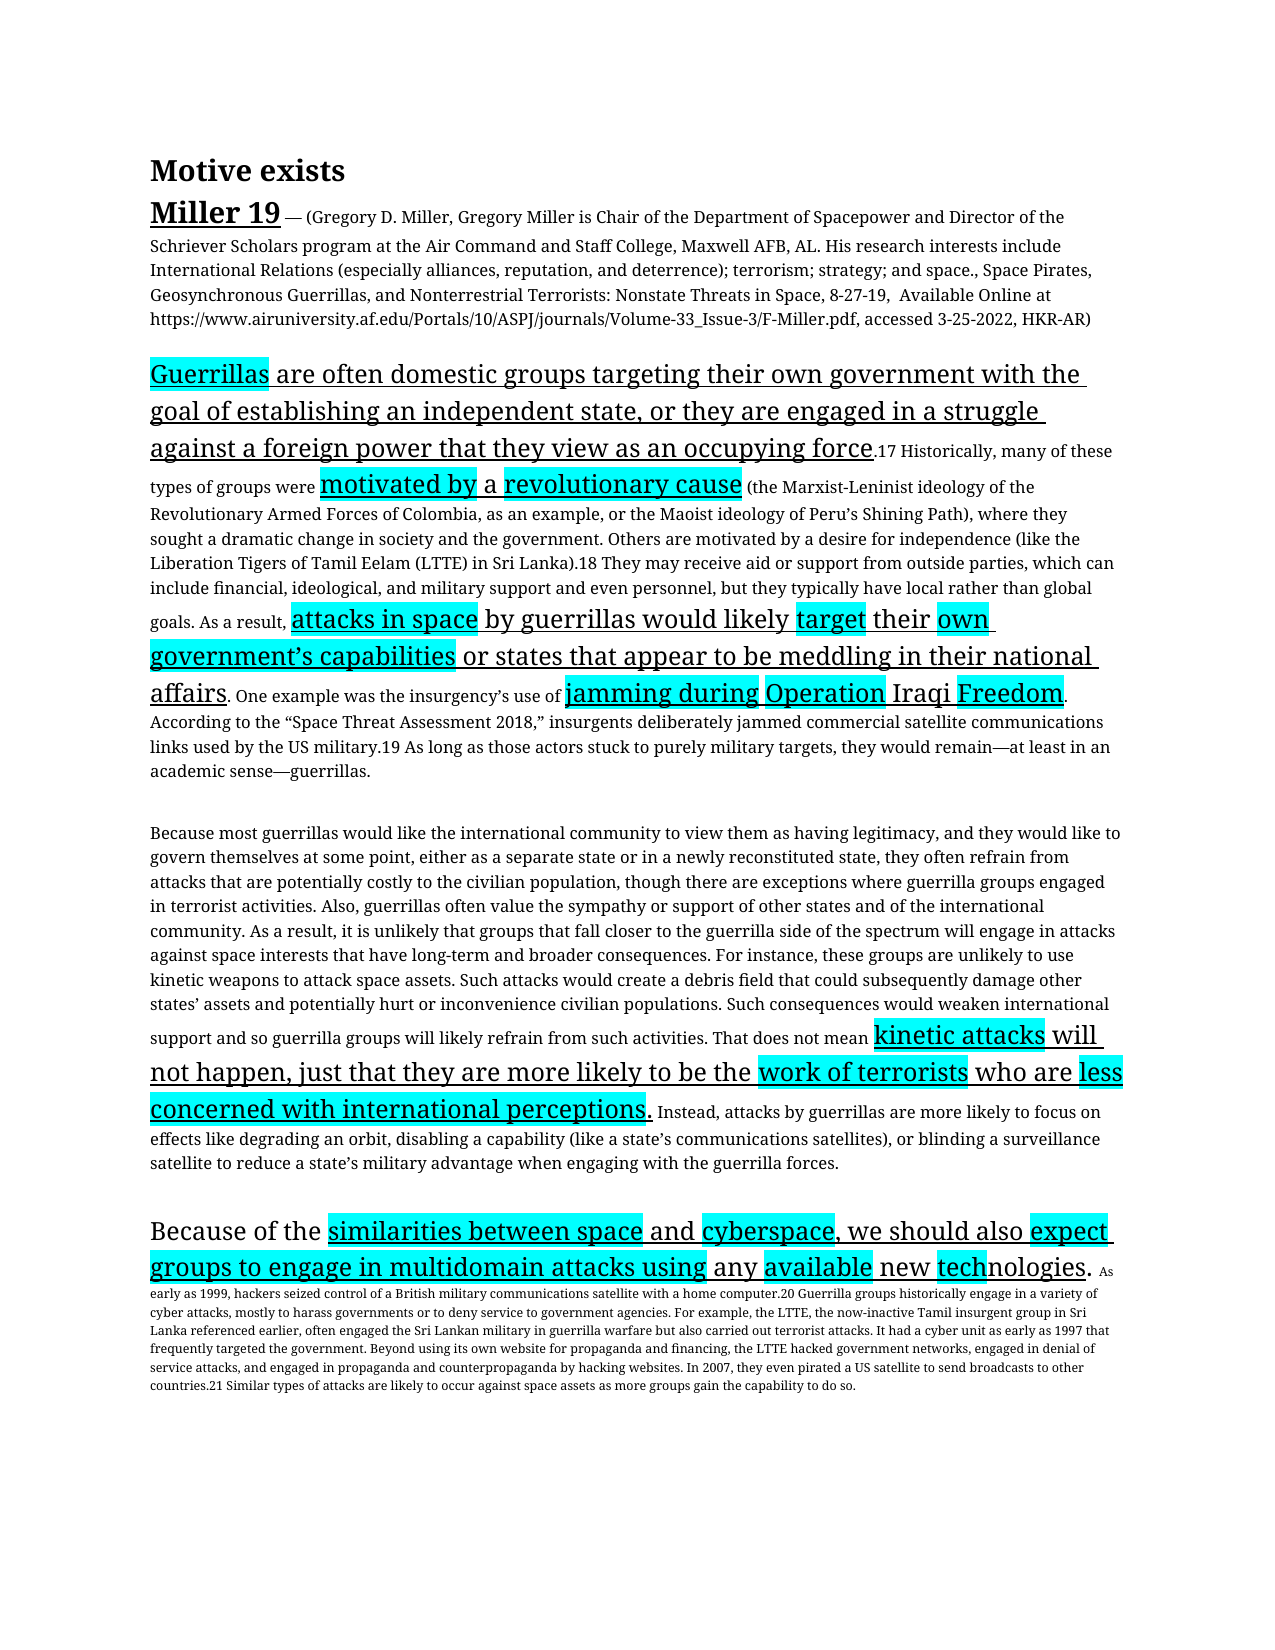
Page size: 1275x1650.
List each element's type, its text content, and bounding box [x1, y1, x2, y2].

text Because most guerrillas would like the international community to view them as having legitimacy, and they would like to govern themselves at some point, either as a separate state or in a newly reconstituted state, they often refrain from attacks that are potentially costly to the civilian population, though there are exceptions where guerrilla groups engaged in terrorist activities. Also, guerrillas often value the sympathy or support of other states and of the international community. As a result, it is unlikely that groups that fall closer to the guerrilla side of the spectrum will engage in attacks against space interests that have long-term and broader consequences. For instance, these groups are unlikely to use kinetic weapons to attack space assets. Such attacks would create a debris field that could subsequently damage other states’ assets and potentially hurt or inconvenience civilian populations. Such consequences would weaken international support and so guerrilla groups will likely refrain from such activities. That does not mean kinetic attacks will not happen, just that they are more likely to be the work of terrorists who are less concerned with international perceptions. Instead, attacks by guerrillas are more likely to focus on effects like degrading an orbit, disabling a capability (like a state’s communications satellites), or blinding a surveillance satellite to reduce a state’s military advantage when engaging with the guerrilla forces. [150, 821, 1125, 1174]
text Guerrillas are often domestic groups targeting their own government with the goal of establishing an independent state, or they are engaged in a struggle against a foreign power that they view as an occupying force.17 Historically, many of these types of groups were motivated by a revolutionary cause (the Marxist-Leninist ideology of the Revolutionary Armed Forces of Colombia, as an example, or the Maoist ideology of Peru’s Shining Path), where they sought a dramatic change in society and the government. Others are motivated by a desire for independence (like the Liberation Tigers of Tamil Eelam (LTTE) in Sri Lanka).18 They may receive aid or support from outside parties, which can include financial, ideological, and military support and even personnel, but they typically have local rather than global goals. As a result, attacks in space by guerrillas would likely target their own government’s capabilities or states that appear to be meddling in their national affairs. One example was the insurgency’s use of jamming during Operation Iraqi Freedom. According to the “Space Threat Assessment 2018,” insurgents deliberately jammed commercial satellite communications links used by the US military.19 As long as those actors stuck to purely military targets, they would remain—at least in an academic sense—guerrillas. [150, 357, 1125, 783]
text Miller 19 — (Gregory D. Miller, Gregory Miller is Chair of the Department of Spacepower and Director of the Schriever Scholars program at the Air Command and Staff College, Maxwell AFB, AL. His research interests include International Relations (especially alliances, reputation, and deterrence); terrorism; strategy; and space., Space Pirates, Geosynchronous Guerrillas, and Nonterrestrial Terrorists: Nonstate Threats in Space, 8-27-19, Available Online at https://www.airuniversity.af.edu/Portals/10/ASPJ/journals/Volume-33_Issue-3/F-Miller.pdf, accessed 3-25-2022, HKR-AR) [150, 193, 1125, 330]
text Because of the similarities between space and cyberspace, we should also expect groups to engage in multidomain attacks using any available new technologies. As early as 1999, hackers seized control of a British military communications satellite with a home computer.20 Guerrilla groups historically engage in a variety of cyber attacks, mostly to harass governments or to deny service to government agencies. For example, the LTTE, the now-inactive Tamil insurgent group in Sri Lanka referenced earlier, often engaged the Sri Lankan military in guerrilla warfare but also carried out terrorist attacks. It had a cyber unit as early as 1997 that frequently targeted the government. Beyond using its own website for propaganda and financing, the LTTE hacked government networks, engaged in denial of service attacks, and engaged in propaganda and counterpropaganda by hacking websites. In 2007, they even pirated a US satellite to send broadcasts to other countries.21 Similar types of attacks are likely to occur against space assets as more groups gain the capability to do so. [150, 1213, 1125, 1394]
subtitle Motive exists [150, 150, 1125, 190]
